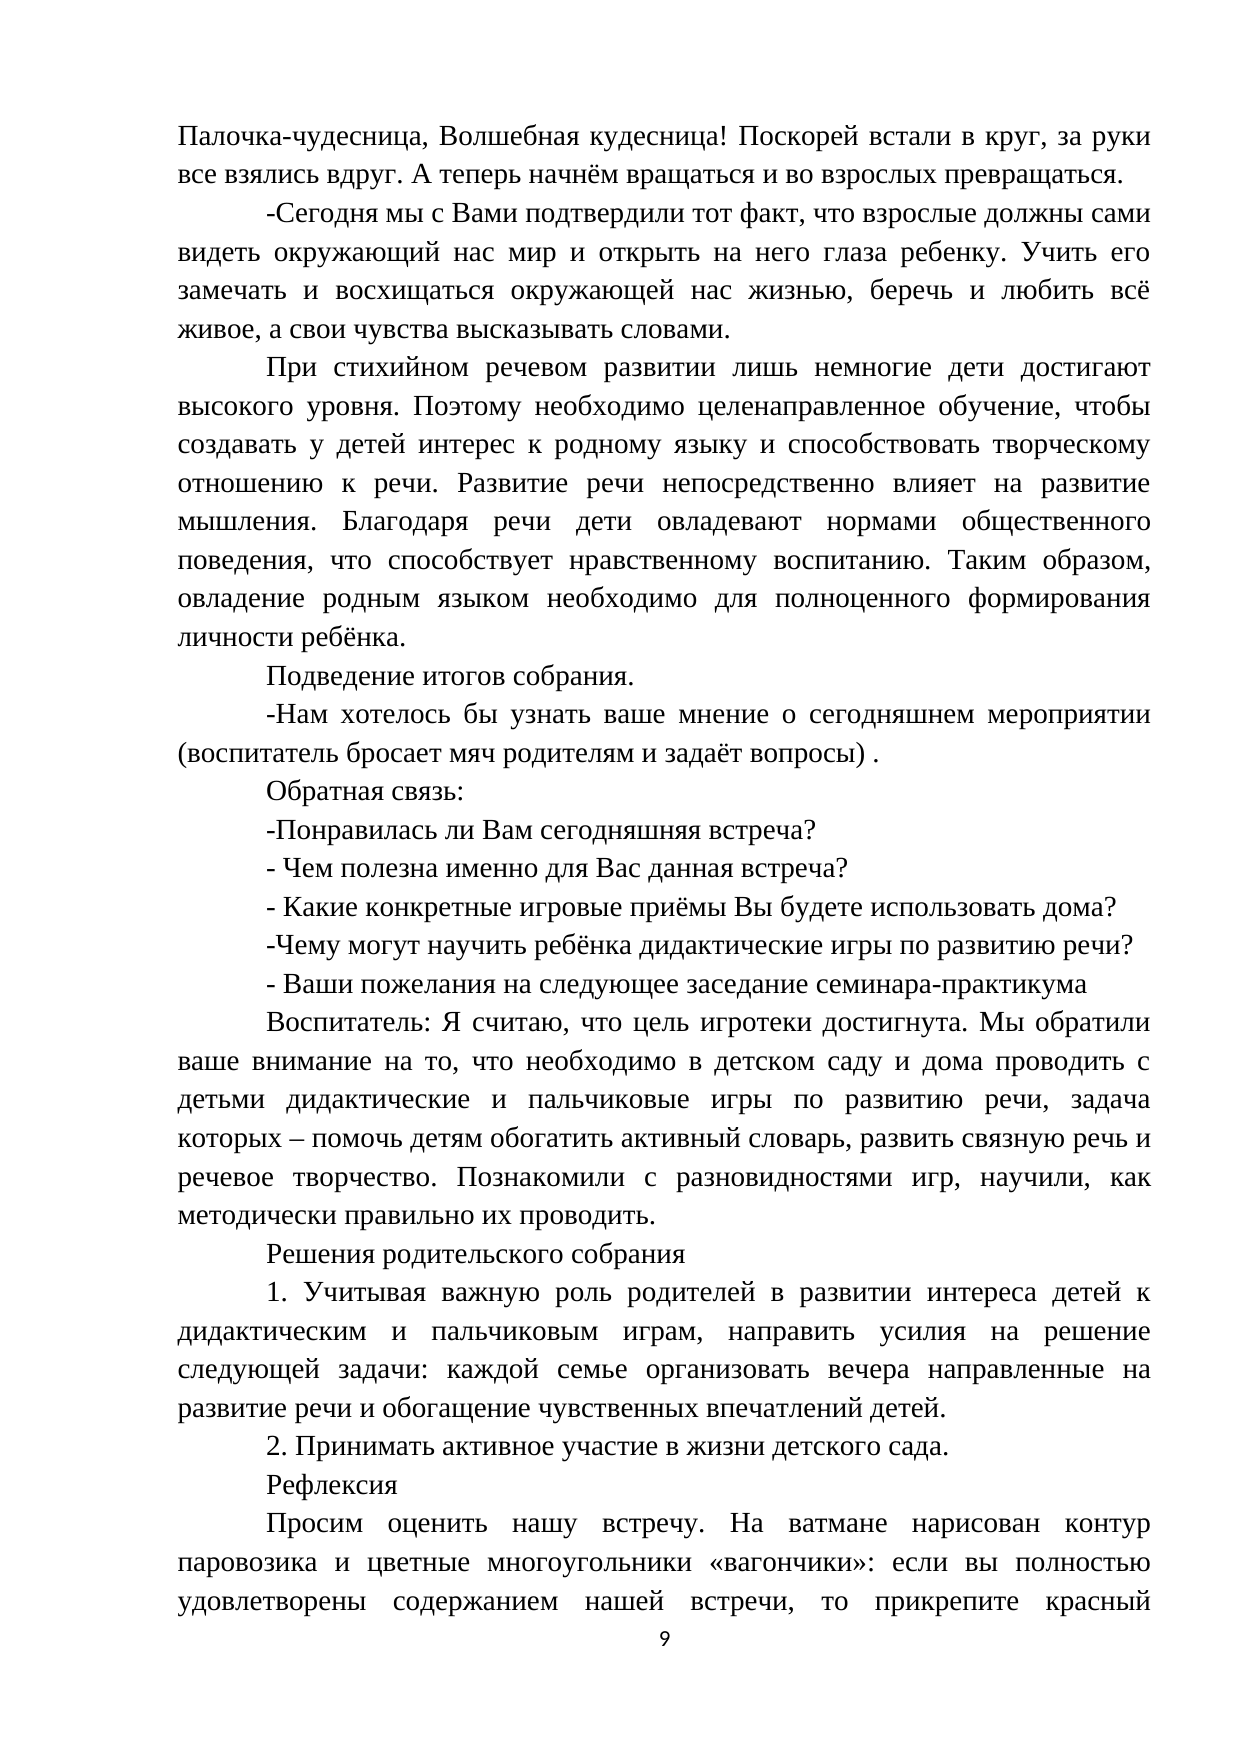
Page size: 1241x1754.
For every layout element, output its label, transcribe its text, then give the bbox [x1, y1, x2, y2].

text Воспитатель: Я считаю, что цель игротеки достигнута. Мы обратили ваше внимание на то, что необходимо в детском саду и дома проводить с детьми дидактические и пальчиковые игры по развитию речи, задача которых – помочь детям обогатить активный словарь, развить связную речь и речевое творчество. Познакомили с разновидностями игр, научили, как методически правильно их проводить. [177, 1004, 1152, 1231]
text - Какие конкретные игровые приёмы Вы будете использовать дома? [177, 889, 1152, 922]
text -Нам хотелось бы узнать ваше мнение о сегодняшнем мероприятии (воспитатель бросает мяч родителям и задаёт вопросы) . [177, 696, 1152, 768]
text -Понравилась ли Вам сегодняшняя встреча? [177, 812, 1152, 845]
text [177, 118, 1152, 190]
text - Чем полезна именно для Вас данная встреча? [177, 850, 1152, 884]
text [177, 1506, 1152, 1616]
text 2. Принимать активное участие в жизни детского сада. [177, 1428, 1152, 1462]
text При стихийном речевом развитии лишь немногие дети достигают высокого уровня. Поэтому необходимо целенаправленное обучение, чтобы создавать у детей интерес к родному языку и способствовать творческому отношению к речи. Развитие речи непосредственно влияет на развитие мышления. Благодаря речи дети овладевают нормами общественного поведения, что способствует нравственному воспитанию. Таким образом, овладение родным языком необходимо для полноценного формирования личности ребёнка. [177, 349, 1152, 653]
text Решения родительского собрания [177, 1236, 1152, 1269]
text 1. Учитывая важную роль родителей в развитии интереса детей к дидактическим и пальчиковым играм, направить усилия на решение следующей задачи: каждой семье организовать вечера направленные на развитие речи и обогащение чувственных впечатлений детей. [177, 1274, 1152, 1423]
text - Ваши пожелания на следующее заседание семинара-практикума [177, 966, 1152, 999]
text Подведение итогов собрания. [177, 658, 1152, 691]
text Рефлексия [177, 1467, 1152, 1501]
text Обратная связь: [177, 773, 1152, 807]
text -Сегодня мы с Вами подтвердили тот факт, что взрослые должны сами видеть окружающий нас мир и открыть на него глаза ребенку. Учить его замечать и восхищаться окружающей нас жизнью, беречь и любить всё живое, а свои чувства высказывать словами. [177, 195, 1152, 344]
text -Чему могут научить ребёнка дидактические игры по развитию речи? [177, 927, 1152, 961]
